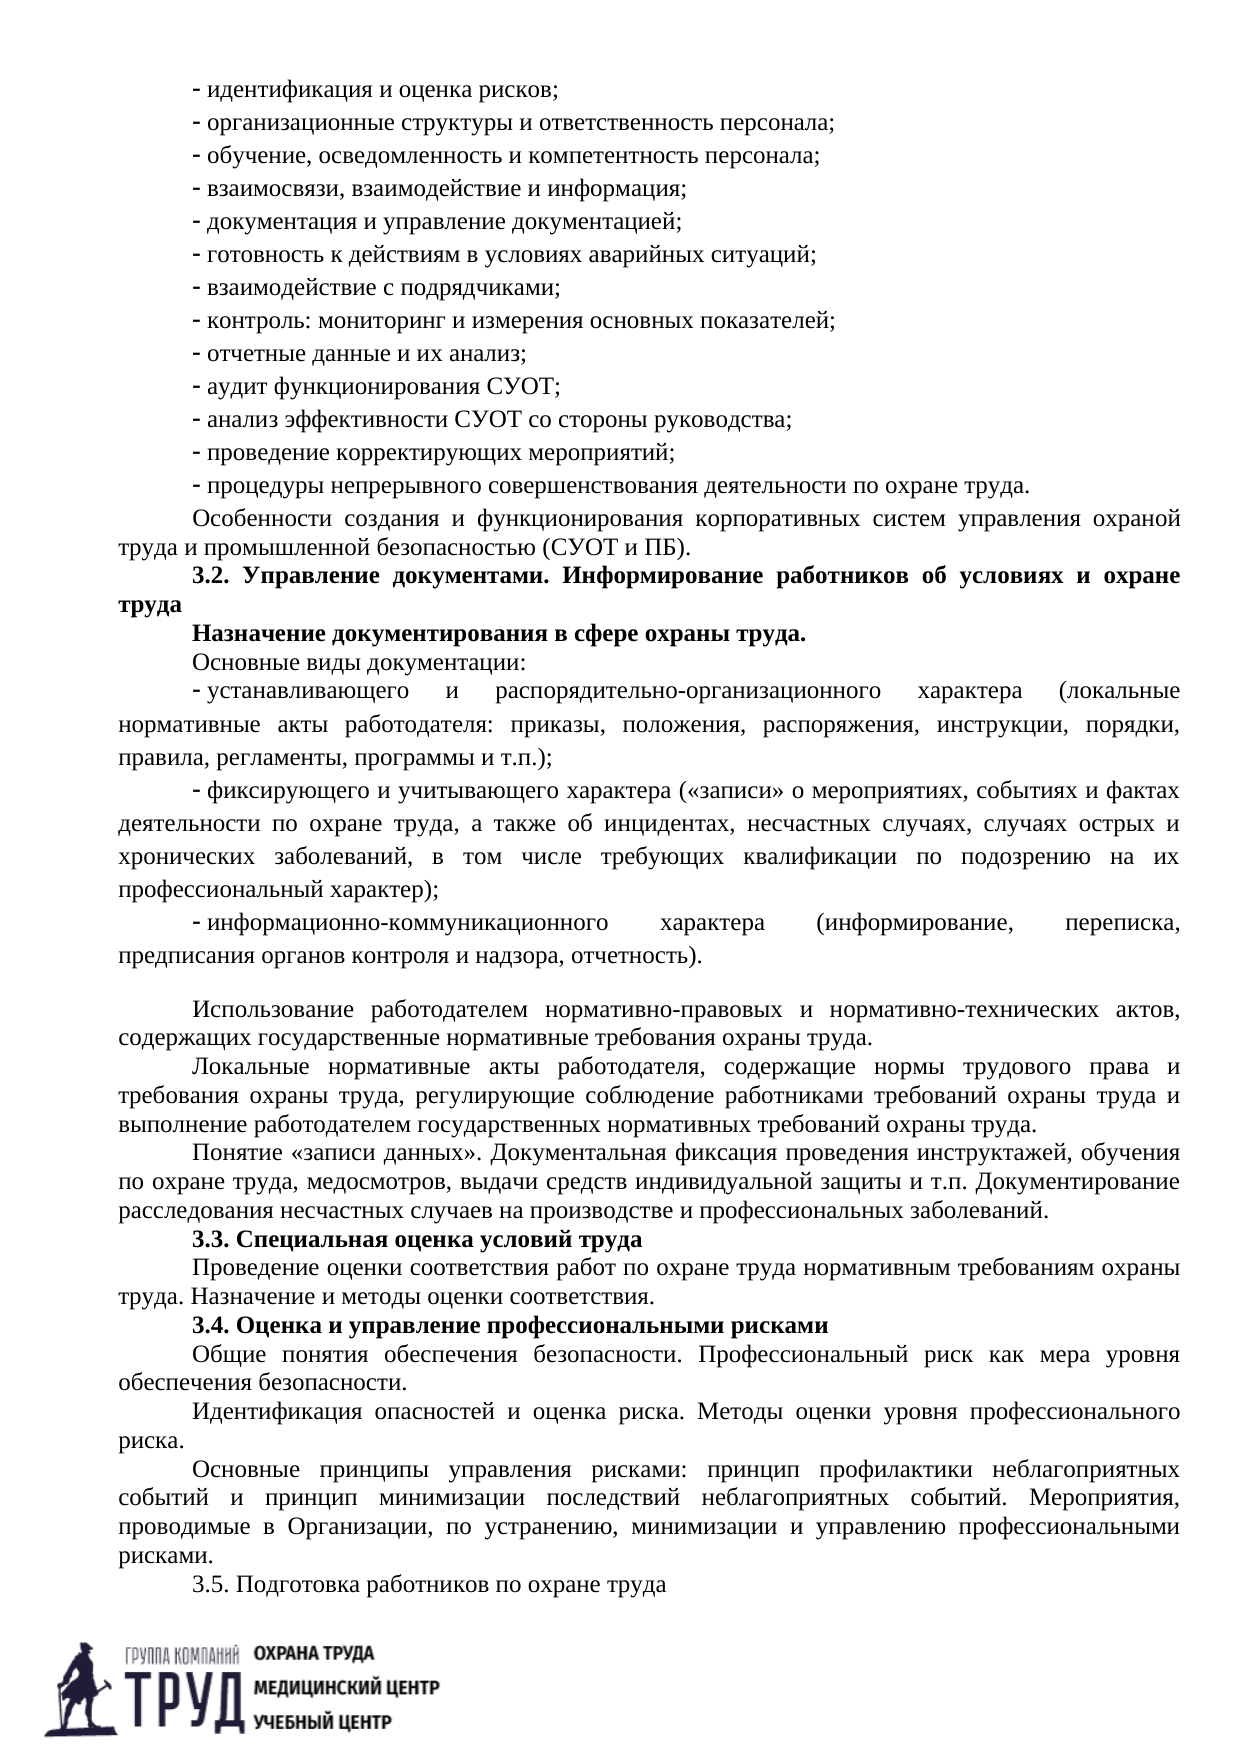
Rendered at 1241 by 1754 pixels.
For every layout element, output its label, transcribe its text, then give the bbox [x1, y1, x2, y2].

list отчетные данные и их анализ; [118, 338, 1181, 367]
text Понятие «записи данных». Документальная фиксация проведения инструктажей, обучения по охране труда, медосмотров, выдачи средств индивидуальной защиты и т.п. Документирование расследования несчастных случаев на производстве и профессиональных заболеваний. [118, 1137, 1181, 1224]
picture [29, 1624, 1241, 1754]
text 3.4. Оценка и управление профессиональными рисками [118, 1310, 1181, 1339]
list фиксирующего и учитывающего характера («записи» о мероприятиях, событиях и фактах деятельности по охране труда, а также об инцидентах, несчастных случаях, случаях острых и хронических заболеваний, в том числе требующих квалификации по подозрению на их профессиональный характер); [118, 775, 1181, 902]
text Локальные нормативные акты работодателя, содержащие нормы трудового права и требования охраны труда, регулирующие соблюдение работниками требований охраны труда и выполнение работодателем государственных нормативных требований охраны труда. [118, 1051, 1181, 1137]
text 3.5. Подготовка работников по охране труда [118, 1569, 1181, 1597]
list проведение корректирующих мероприятий; [118, 437, 1181, 466]
text Общие понятия обеспечения безопасности. Профессиональный риск как мера уровня обеспечения безопасности. [118, 1339, 1181, 1396]
list процедуры непрерывного совершенствования деятельности по охране труда. [118, 470, 1181, 499]
list обучение, осведомленность и компетентность персонала; [118, 140, 1181, 169]
text Основные виды документации: [118, 647, 1181, 676]
list взаимодействие с подрядчиками; [118, 272, 1181, 301]
list идентификация и оценка рисков; [118, 74, 1181, 103]
text Проведение оценки соответствия работ по охране труда нормативным требованиям охраны труда. Назначение и методы оценки соответствия. [118, 1252, 1181, 1310]
list готовность к действиям в условиях аварийных ситуаций; [118, 239, 1181, 268]
text 3.2. Управление документами. Информирование работников об условиях и охране труда [118, 561, 1181, 618]
text Особенности создания и функционирования корпоративных систем управления охраной труда и промышленной безопасностью (СУОТ и ПБ). [118, 503, 1181, 561]
text 3.3. Специальная оценка условий труда [118, 1224, 1181, 1252]
list аудит функционирования СУОТ; [118, 371, 1181, 400]
list организационные структуры и ответственность персонала; [118, 107, 1181, 136]
list анализ эффективности СУОТ со стороны руководства; [118, 404, 1181, 433]
text Идентификация опасностей и оценка риска. Методы оценки уровня профессионального риска. [118, 1396, 1181, 1454]
text Назначение документирования в сфере охраны труда. [118, 618, 1181, 647]
text Основные принципы управления рисками: принцип профилактики неблагоприятных событий и принцип минимизации последствий неблагоприятных событий. Мероприятия, проводимые в Организации, по устранению, минимизации и управлению профессиональными рисками. [118, 1454, 1181, 1569]
list устанавливающего и распорядительно-организационного характера (локальные нормативные акты работодателя: приказы, положения, распоряжения, инструкции, порядки, правила, регламенты, программы и т.п.); [118, 676, 1181, 770]
list взаимосвязи, взаимодействие и информация; [118, 173, 1181, 202]
list документация и управление документацией; [118, 206, 1181, 235]
list контроль: мониторинг и измерения основных показателей; [118, 305, 1181, 334]
text Использование работодателем нормативно-правовых и нормативно-технических актов, содержащих государственные нормативные требования охраны труда. [118, 994, 1181, 1051]
list информационно-коммуникационного характера (информирование, переписка, предписания органов контроля и надзора, отчетность). [118, 907, 1181, 968]
